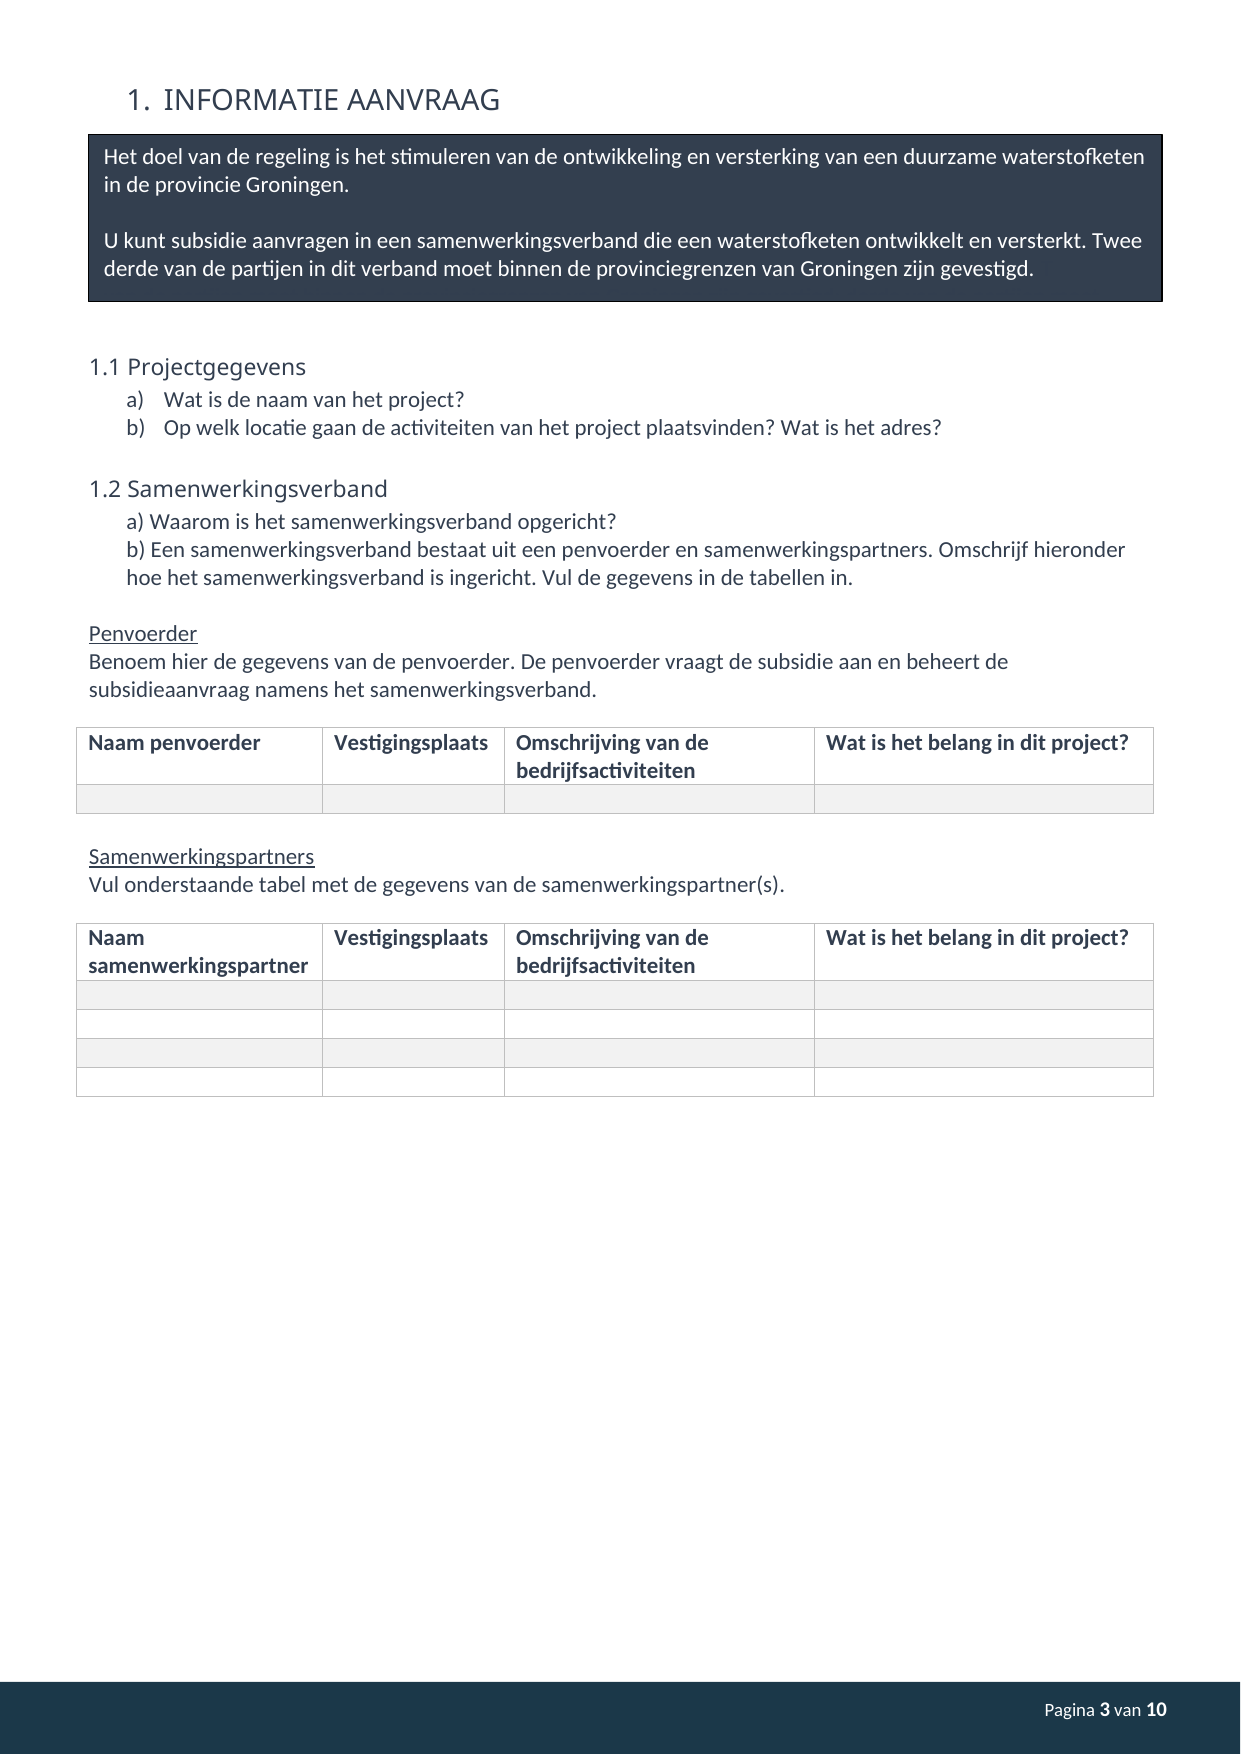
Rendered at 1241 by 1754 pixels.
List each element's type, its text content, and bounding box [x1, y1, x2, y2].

table_cell [323, 981, 504, 1009]
table_header Omschrijving van de bedrijfsactiviteiten [505, 728, 814, 784]
table_header Wat is het belang in dit project? [815, 924, 1153, 979]
table_cell [815, 981, 1153, 1009]
table_cell [77, 981, 322, 1009]
table_cell [323, 1010, 504, 1038]
subtitle 1.2 Samenwerkingsverband [89, 473, 1167, 504]
table_cell [77, 785, 322, 813]
table_header Omschrijving van de bedrijfsactiviteiten [505, 924, 814, 979]
table_header Naam samenwerkingspartner [77, 924, 322, 979]
text Benoem hier de gegevens van de penvoerder. De penvoerder vraagt de subsidie aan en beheert de subsidieaanvraag namens het samenwerkingsverband. [89, 647, 1167, 703]
table_header Wat is het belang in dit project? [815, 728, 1153, 784]
table_header Naam penvoerder [77, 728, 322, 784]
table_cell [77, 1039, 322, 1067]
text b) Een samenwerkingsverband bestaat uit een penvoerder en samenwerkingspartners. Omschrijf hieronder hoe het samenwerkingsverband is ingericht. Vul de gegevens in de tabellen in. [126, 535, 1167, 591]
table_cell [323, 785, 504, 813]
table_cell [815, 1010, 1153, 1038]
table_cell [505, 1039, 814, 1067]
text Vul onderstaande tabel met de gegevens van de samenwerkingspartner(s). [89, 870, 1167, 898]
table_cell [77, 1068, 322, 1096]
text Samenwerkingspartners [89, 842, 1167, 870]
list Op welk locatie gaan de activiteiten van het project plaatsvinden? Wat is het adres? [126, 413, 1167, 441]
table_cell [77, 1010, 322, 1038]
table_cell [323, 1039, 504, 1067]
table_cell [505, 785, 814, 813]
text a) Waarom is het samenwerkingsverband opgericht? [126, 507, 1167, 535]
list Wat is de naam van het project? [126, 385, 1167, 413]
table_cell [815, 785, 1153, 813]
table_cell [815, 1039, 1153, 1067]
subtitle Informatie aanvraag [126, 79, 1167, 119]
subtitle 1.1 Projectgegevens [89, 351, 1167, 382]
table_header Vestigingsplaats [323, 924, 504, 979]
table_cell [323, 1068, 504, 1096]
table_cell [505, 981, 814, 1009]
table_cell [505, 1010, 814, 1038]
table_cell [505, 1068, 814, 1096]
table_header Vestigingsplaats [323, 728, 504, 784]
text Penvoerder [89, 619, 1167, 647]
table_cell [815, 1068, 1153, 1096]
